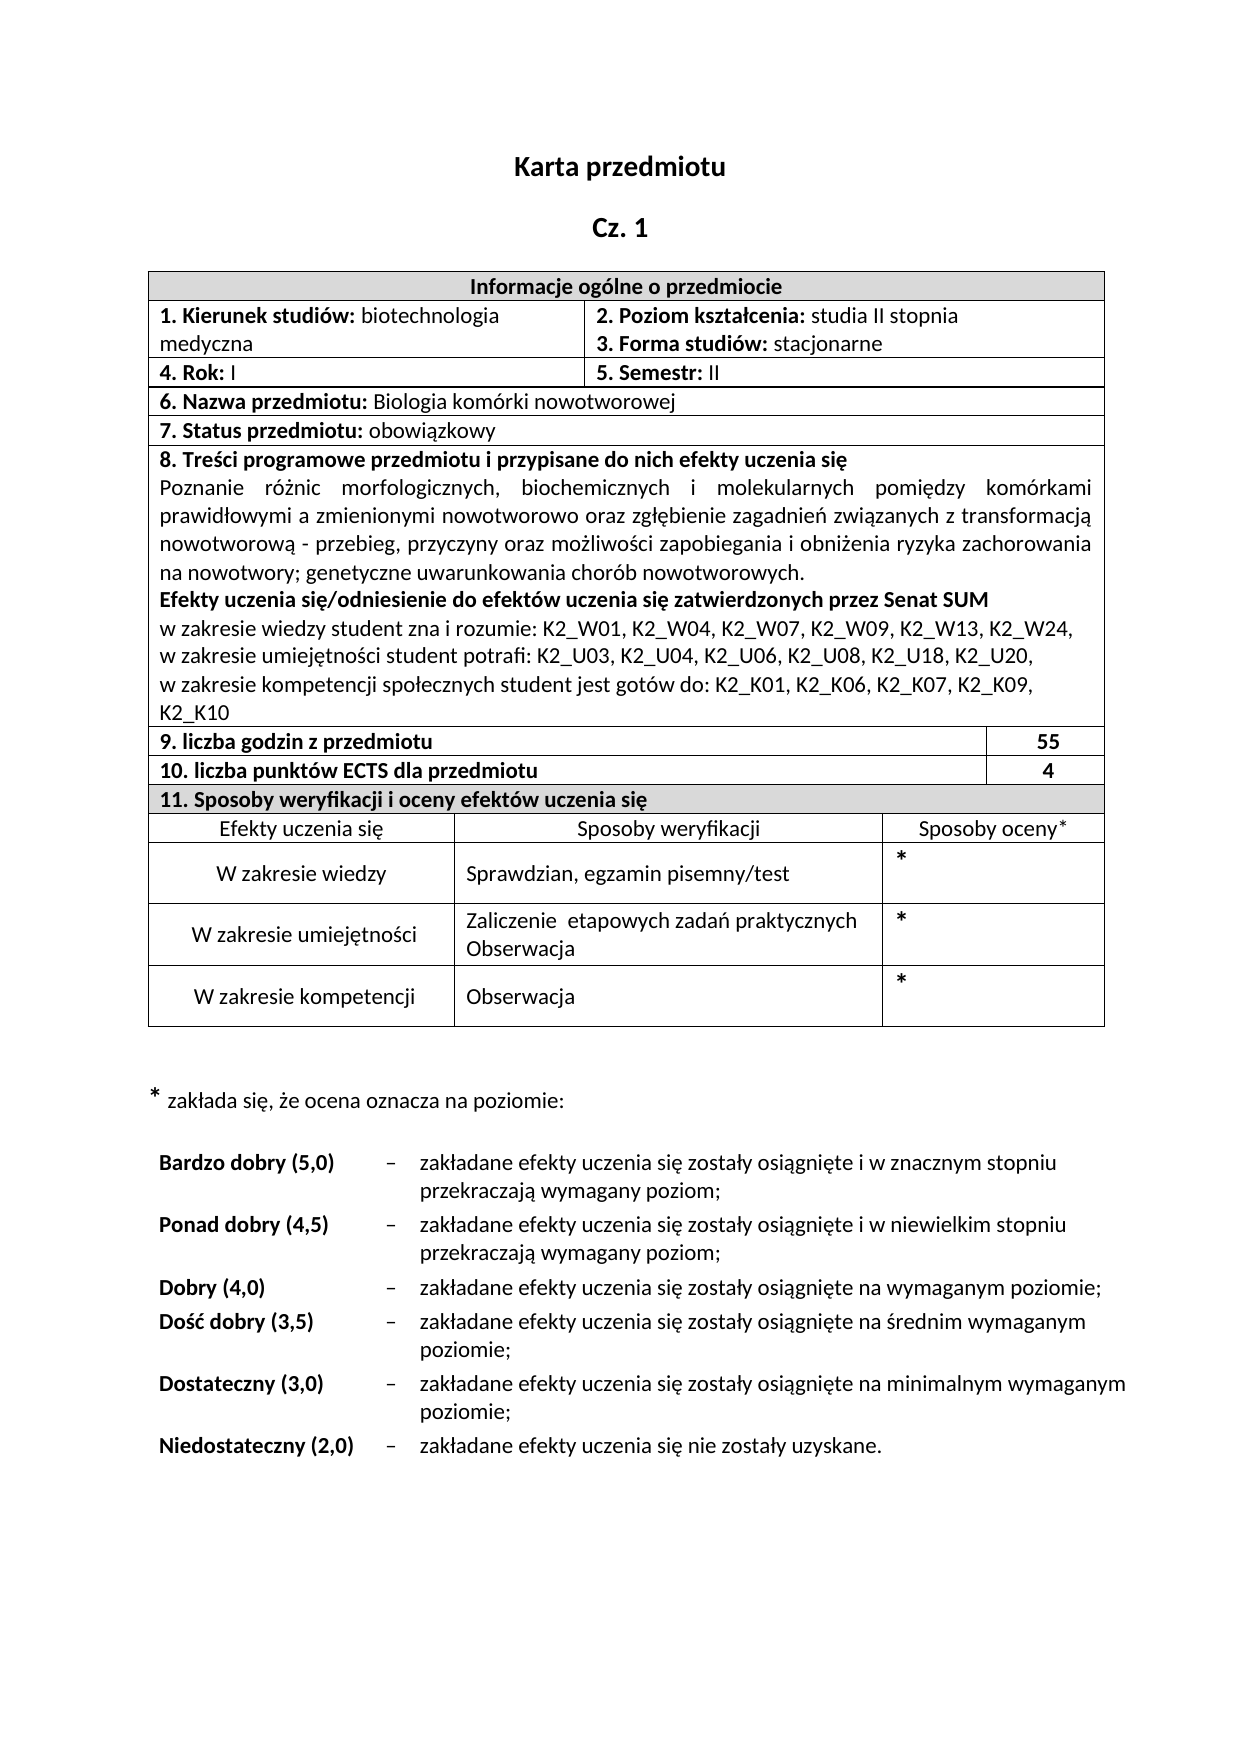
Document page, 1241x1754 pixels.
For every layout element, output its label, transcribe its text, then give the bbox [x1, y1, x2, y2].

table_cell * [883, 966, 1104, 1026]
table_cell 6. Nazwa przedmiotu: Biologia komórki nowotworowej [149, 388, 1104, 415]
table_cell zakładane efekty uczenia się zostały osiągnięte i w niewielkim stopniu przekraczają wymagany poziom; [408, 1204, 1152, 1266]
table_cell 4. Rok: I [149, 358, 584, 386]
table_cell 2. Poziom kształcenia: studia II stopnia 3. Forma studiów: stacjonarne [585, 301, 1104, 357]
table_cell 8. Treści programowe przedmiotu i przypisane do nich efekty uczenia się [149, 446, 1104, 473]
table_cell 10. liczba punktów ECTS dla przedmiotu [149, 756, 986, 784]
table_cell 55 [987, 727, 1104, 755]
table_cell 11. Sposoby weryfikacji i oceny efektów uczenia się [149, 785, 1104, 813]
table_cell Niedostateczny (2,0) [148, 1425, 374, 1459]
table_cell Dobry (4,0) [148, 1266, 374, 1301]
table_cell zakładane efekty uczenia się zostały osiągnięte na średnim wymaganym poziomie; [408, 1301, 1152, 1363]
table_cell – [374, 1425, 408, 1459]
table_cell Obserwacja [455, 966, 882, 1026]
table_cell – [374, 1266, 408, 1301]
table_header – [374, 1142, 408, 1204]
table_cell Dość dobry (3,5) [148, 1301, 374, 1363]
table_cell zakładane efekty uczenia się zostały osiągnięte na minimalnym wymaganym poziomie; [408, 1363, 1152, 1425]
table_cell Zaliczenie etapowych zadań praktycznych Obserwacja [455, 904, 882, 965]
table_cell zakładane efekty uczenia się zostały osiągnięte na wymaganym poziomie; [408, 1266, 1152, 1301]
table_cell 1. Kierunek studiów: biotechnologia medyczna [149, 301, 584, 357]
table_cell 4 [987, 756, 1104, 784]
table_header zakładane efekty uczenia się zostały osiągnięte i w znacznym stopniu przekraczają wymagany poziom; [408, 1142, 1152, 1204]
table_cell Sprawdzian, egzamin pisemny/test [455, 843, 882, 903]
text * zakłada się, że ocena oznacza na poziomie: [148, 1080, 1093, 1116]
table_cell zakładane efekty uczenia się nie zostały uzyskane. [408, 1425, 1152, 1459]
table_cell – [374, 1204, 408, 1266]
text Karta przedmiotu [148, 148, 1093, 183]
table_header Bardzo dobry (5,0) [148, 1142, 374, 1204]
table_cell 7. Status przedmiotu: obowiązkowy [149, 416, 1104, 444]
table_cell 5. Semestr: II [585, 358, 1104, 386]
table_cell * [883, 843, 1104, 903]
table_cell – [374, 1301, 408, 1363]
table_cell W zakresie kompetencji [149, 966, 454, 1026]
table_cell Sposoby oceny* [883, 814, 1104, 842]
table_header Informacje ogólne o przedmiocie [149, 272, 1104, 300]
table_cell Efekty uczenia się [149, 814, 454, 842]
table_cell W zakresie umiejętności [149, 904, 454, 965]
table_cell W zakresie wiedzy [149, 843, 454, 903]
table_cell Sposoby weryfikacji [455, 814, 882, 842]
table_cell Ponad dobry (4,5) [148, 1204, 374, 1266]
table_cell – [374, 1363, 408, 1425]
table_cell Dostateczny (3,0) [148, 1363, 374, 1425]
table_cell 9. liczba godzin z przedmiotu [149, 727, 986, 755]
table_cell Poznanie różnic morfologicznych, biochemicznych i molekularnych pomiędzy komórkami prawidłowymi a zmienionymi nowotworowo oraz zgłębienie zagadnień związanych z transformacją nowotworową - przebieg, przyczyny oraz możliwości zapobiegania i obniżenia ryzyka zachorowania na nowotwory; genetyczne uwarunkowania chorób nowotworowych. Efekty uczenia się/odniesienie do efektów uczenia się zatwierdzonych przez Senat SUM w zakresie wiedzy student zna i rozumie: K2_W01, K2_W04, K2_W07, K2_W09, K2_W13, K2_W24, w zakresie umiejętności student potrafi: K2_U03, K2_U04, K2_U06, K2_U08, K2_U18, K2_U20, w zakresie kompetencji społecznych student jest gotów do: K2_K01, K2_K06, K2_K07, K2_K09, K2_K10 [149, 474, 1104, 726]
table_cell * [883, 904, 1104, 965]
text Cz. 1 [148, 209, 1093, 245]
